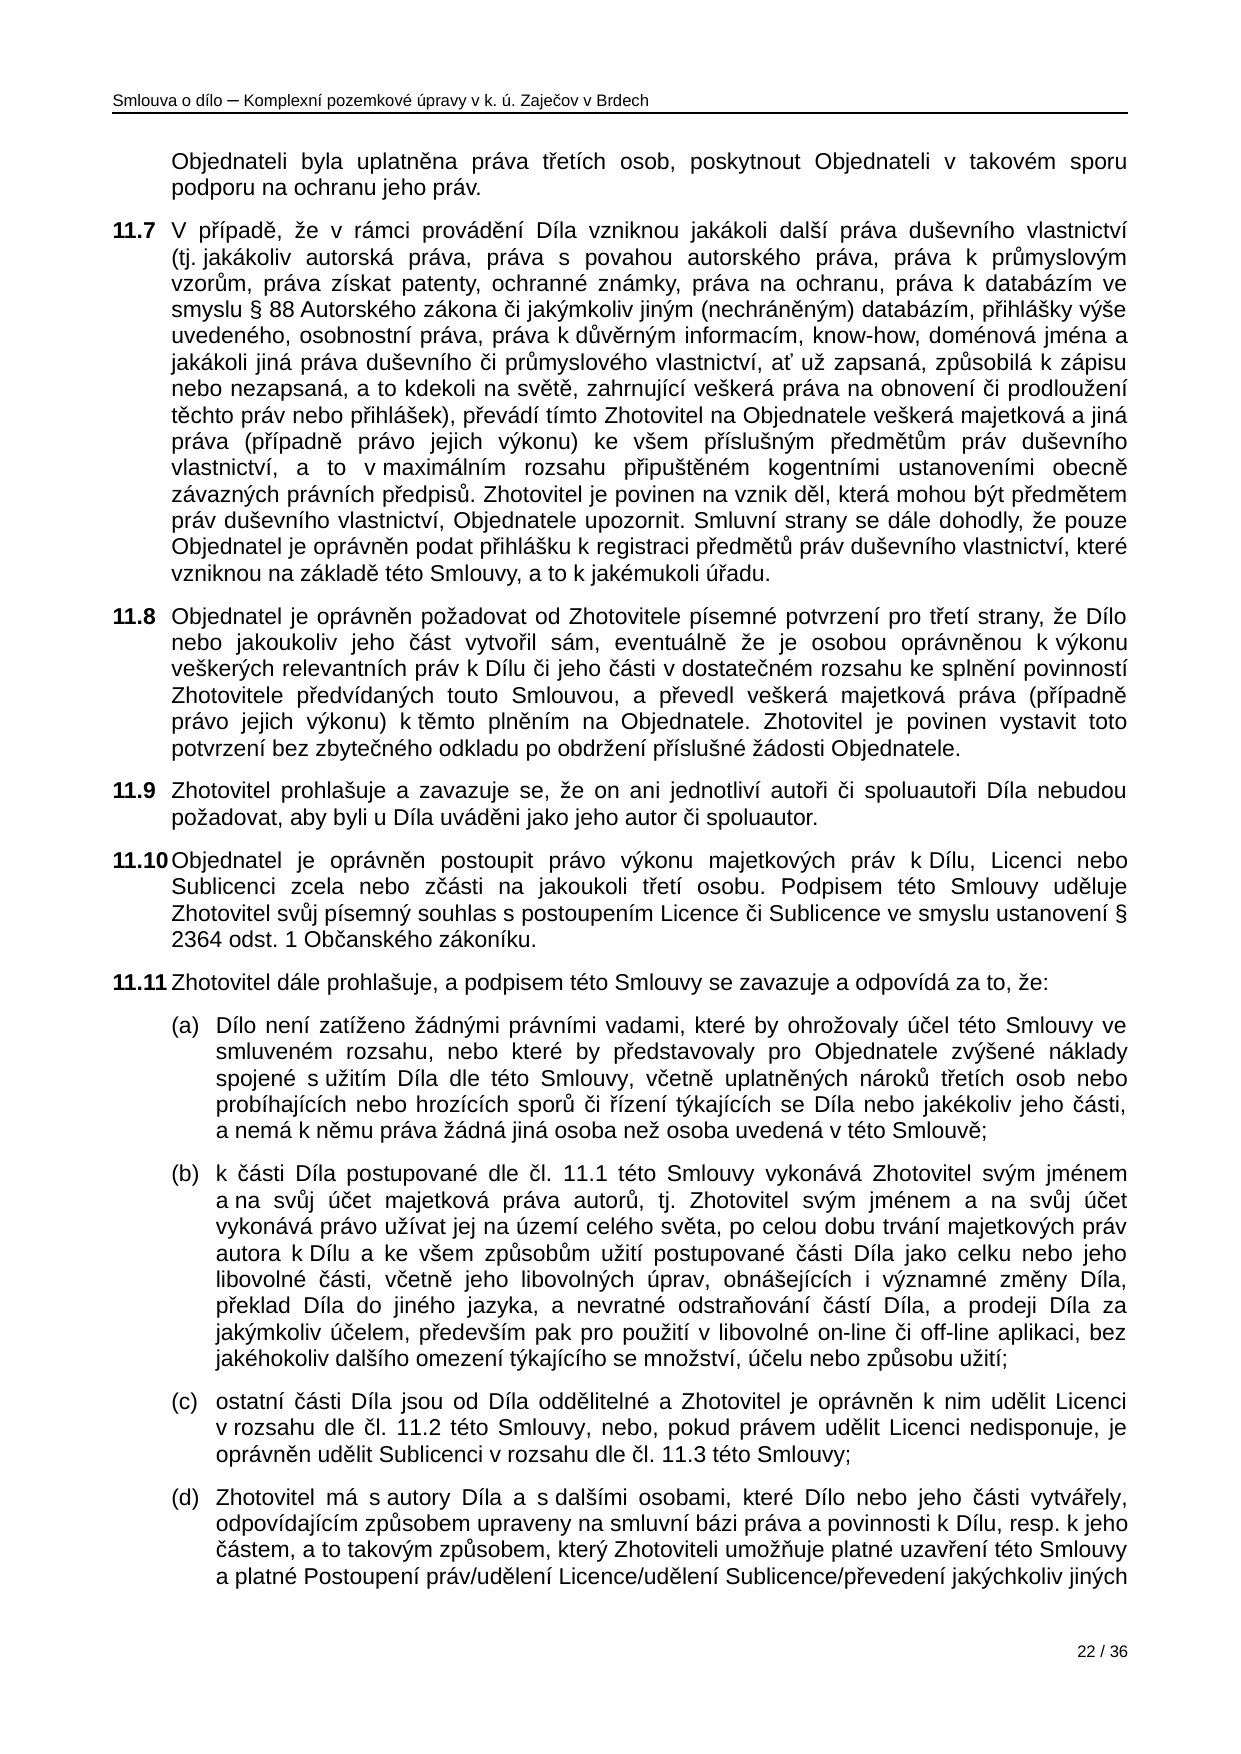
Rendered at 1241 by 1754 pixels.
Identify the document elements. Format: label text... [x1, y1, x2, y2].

text Objednatel je oprávněn požadovat od Zhotovitele písemné potvrzení pro třetí strany, že Dílo nebo jakoukoliv jeho část vytvořil sám, eventuálně že je osobou oprávněnou k výkonu veškerých relevantních práv k Dílu či jeho části v dostatečném rozsahu ke splnění povinností Zhotovitele předvídaných touto Smlouvou, a převedl veškerá majetková práva (případně právo jejich výkonu) k těmto plněním na Objednatele. Zhotovitel je povinen vystavit toto potvrzení bez zbytečného odkladu po obdržení příslušné žádosti Objednatele. [112, 603, 1128, 761]
text Zhotovitel prohlašuje a zavazuje se, že on ani jednotliví autoři či spoluautoři Díla nebudou požadovat, aby byli u Díla uváděni jako jeho autor či spoluautor. [112, 777, 1128, 830]
text ostatní části Díla jsou od Díla oddělitelné a Zhotovitel je oprávněn k nim udělit Licenci v rozsahu dle čl. 11.2 této Smlouvy, nebo, pokud právem udělit Licenci nedisponuje, je oprávněn udělit Sublicenci v rozsahu dle čl. 11.3 této Smlouvy; [171, 1388, 1128, 1467]
text Zhotovitel dále prohlašuje, a podpisem této Smlouvy se zavazuje a odpovídá za to, že: [112, 969, 1128, 995]
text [112, 148, 1128, 200]
text V případě, že v rámci provádění Díla vzniknou jakákoli další práva duševního vlastnictví (tj. jakákoliv autorská práva, práva s povahou autorského práva, práva k průmyslovým vzorům, práva získat patenty, ochranné známky, práva na ochranu, práva k databázím ve smyslu § 88 Autorského zákona či jakýmkoliv jiným (nechráněným) databázím, přihlášky výše uvedeného, osobnostní práva, práva k důvěrným informacím, know-how, doménová jména a jakákoli jiná práva duševního či průmyslového vlastnictví, ať už zapsaná, způsobilá k zápisu nebo nezapsaná, a to kdekoli na světě, zahrnující veškerá práva na obnovení či prodloužení těchto práv nebo přihlášek), převádí tímto Zhotovitel na Objednatele veškerá majetková a jiná práva (případně právo jejich výkonu) ke všem příslušným předmětům práv duševního vlastnictví, a to v maximálním rozsahu připuštěném kogentními ustanoveními obecně závazných právních předpisů. Zhotovitel je povinen na vznik děl, která mohou být předmětem práv duševního vlastnictví, Objednatele upozornit. Smluvní strany se dále dohodly, že pouze Objednatel je oprávněn podat přihlášku k registraci předmětů práv duševního vlastnictví, které vzniknou na základě této Smlouvy, a to k jakémukoli úřadu. [112, 217, 1128, 586]
list Dílo není zatíženo žádnými právními vadami, které by ohrožovaly účel této Smlouvy ve smluveném rozsahu, nebo které by představovaly pro Objednatele zvýšené náklady spojené s užitím Díla dle této Smlouvy, včetně uplatněných nároků třetích osob nebo probíhajících nebo hrozících sporů či řízení týkajících se Díla nebo jakékoliv jeho části, a nemá k němu práva žádná jiná osoba než osoba uvedená v této Smlouvě; [171, 1012, 1128, 1144]
text k části Díla postupované dle čl. 11.1 této Smlouvy vykonává Zhotovitel svým jménem a na svůj účet majetková práva autorů, tj. Zhotovitel svým jménem a na svůj účet vykonává právo užívat jej na území celého světa, po celou dobu trvání majetkových práv autora k Dílu a ke všem způsobům užití postupované části Díla jako celku nebo jeho libovolné části, včetně jeho libovolných úprav, obnášejících i významné změny Díla, překlad Díla do jiného jazyka, a nevratné odstraňování částí Díla, a prodeji Díla za jakýmkoliv účelem, především pak pro použití v libovolné on-line či off-line aplikaci, bez jakéhokoliv dalšího omezení týkajícího se množství, účelu nebo způsobu užití; [171, 1160, 1128, 1371]
text Objednatel je oprávněn postoupit právo výkonu majetkových práv k Dílu, Licenci nebo Sublicenci zcela nebo zčásti na jakoukoli třetí osobu. Podpisem této Smlouvy uděluje Zhotovitel svůj písemný souhlas s postoupením Licence či Sublicence ve smyslu ustanovení § 2364 odst. 1 Občanského zákoníku. [112, 847, 1128, 952]
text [171, 1484, 1128, 1589]
